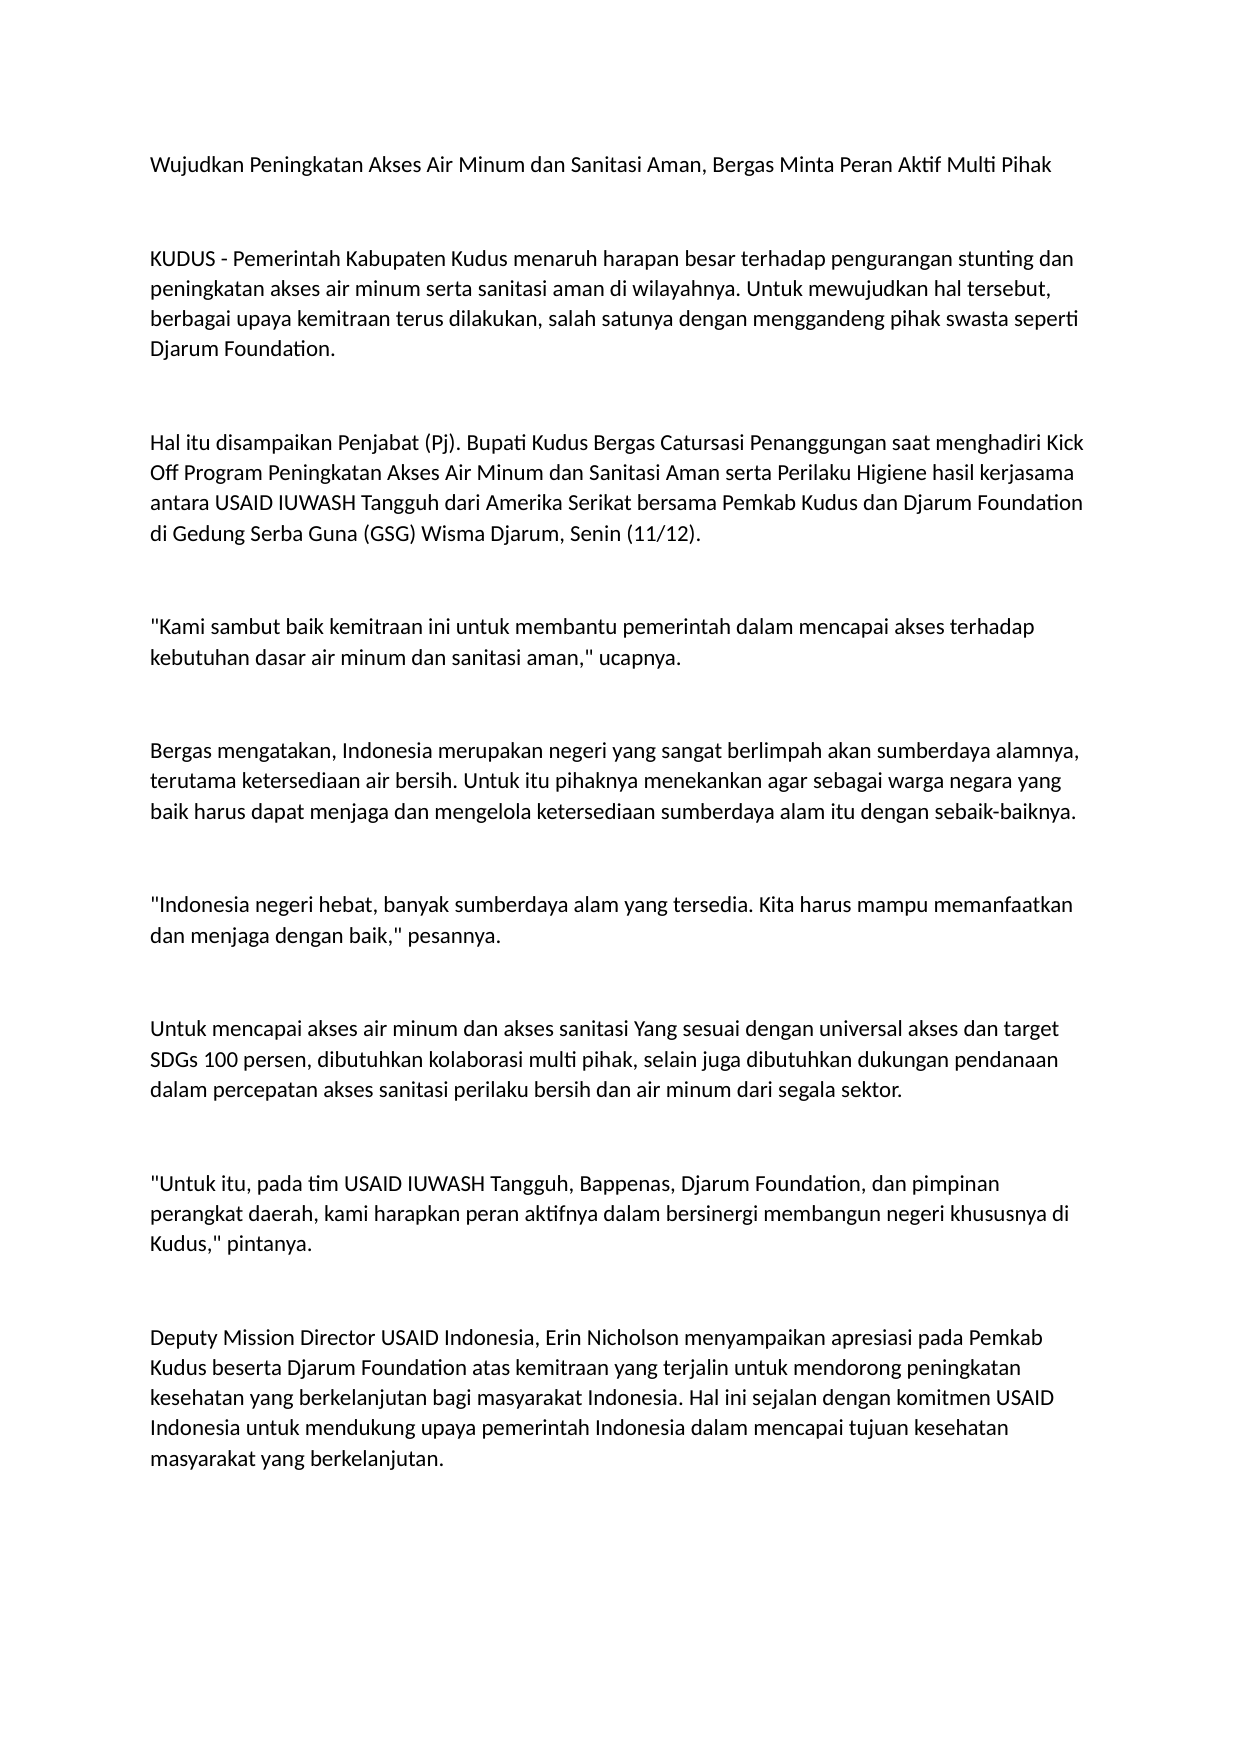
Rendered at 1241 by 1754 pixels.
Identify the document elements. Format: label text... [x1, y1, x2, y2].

text Deputy Mission Director USAID Indonesia, Erin Nicholson menyampaikan apresiasi pada Pemkab Kudus beserta Djarum Foundation atas kemitraan yang terjalin untuk mendorong peningkatan kesehatan yang berkelanjutan bagi masyarakat Indonesia. Hal ini sejalan dengan komitmen USAID Indonesia untuk mendukung upaya pemerintah Indonesia dalam mencapai tujuan kesehatan masyarakat yang berkelanjutan. [150, 1323, 1090, 1472]
text Wujudkan Peningkatan Akses Air Minum dan Sanitasi Aman, Bergas Minta Peran Aktif Multi Pihak [150, 150, 1090, 178]
text Bergas mengatakan, Indonesia merupakan negeri yang sangat berlimpah akan sumberdaya alamnya, terutama ketersediaan air bersih. Untuk itu pihaknya menekankan agar sebagai warga negara yang baik harus dapat menjaga dan mengelola ketersediaan sumberdaya alam itu dengan sebaik-baiknya. [150, 736, 1090, 825]
text Untuk mencapai akses air minum dan akses sanitasi Yang sesuai dengan universal akses dan target SDGs 100 persen, dibutuhkan kolaborasi multi pihak, selain juga dibutuhkan dukungan pendanaan dalam percepatan akses sanitasi perilaku bersih dan air minum dari segala sektor. [150, 1014, 1090, 1103]
text "Kami sambut baik kemitraan ini untuk membantu pemerintah dalam mencapai akses terhadap kebutuhan dasar air minum dan sanitasi aman," ucapnya. [150, 612, 1090, 671]
text Hal itu disampaikan Penjabat (Pj). Bupati Kudus Bergas Catursasi Penanggungan saat menghadiri Kick Off Program Peningkatan Akses Air Minum dan Sanitasi Aman serta Perilaku Higiene hasil kerjasama antara USAID IUWASH Tangguh dari Amerika Serikat bersama Pemkab Kudus dan Djarum Foundation di Gedung Serba Guna (GSG) Wisma Djarum, Senin (11/12). [150, 428, 1090, 547]
text KUDUS - Pemerintah Kabupaten Kudus menaruh harapan besar terhadap pengurangan stunting dan peningkatan akses air minum serta sanitasi aman di wilayahnya. Untuk mewujudkan hal tersebut, berbagai upaya kemitraan terus dilakukan, salah satunya dengan menggandeng pihak swasta seperti Djarum Foundation. [150, 244, 1090, 362]
text "Untuk itu, pada tim USAID IUWASH Tangguh, Bappenas, Djarum Foundation, dan pimpinan perangkat daerah, kami harapkan peran aktifnya dalam bersinergi membangun negeri khususnya di Kudus," pintanya. [150, 1169, 1090, 1257]
text "Indonesia negeri hebat, banyak sumberdaya alam yang tersedia. Kita harus mampu memanfaatkan dan menjaga dengan baik," pesannya. [150, 891, 1090, 949]
